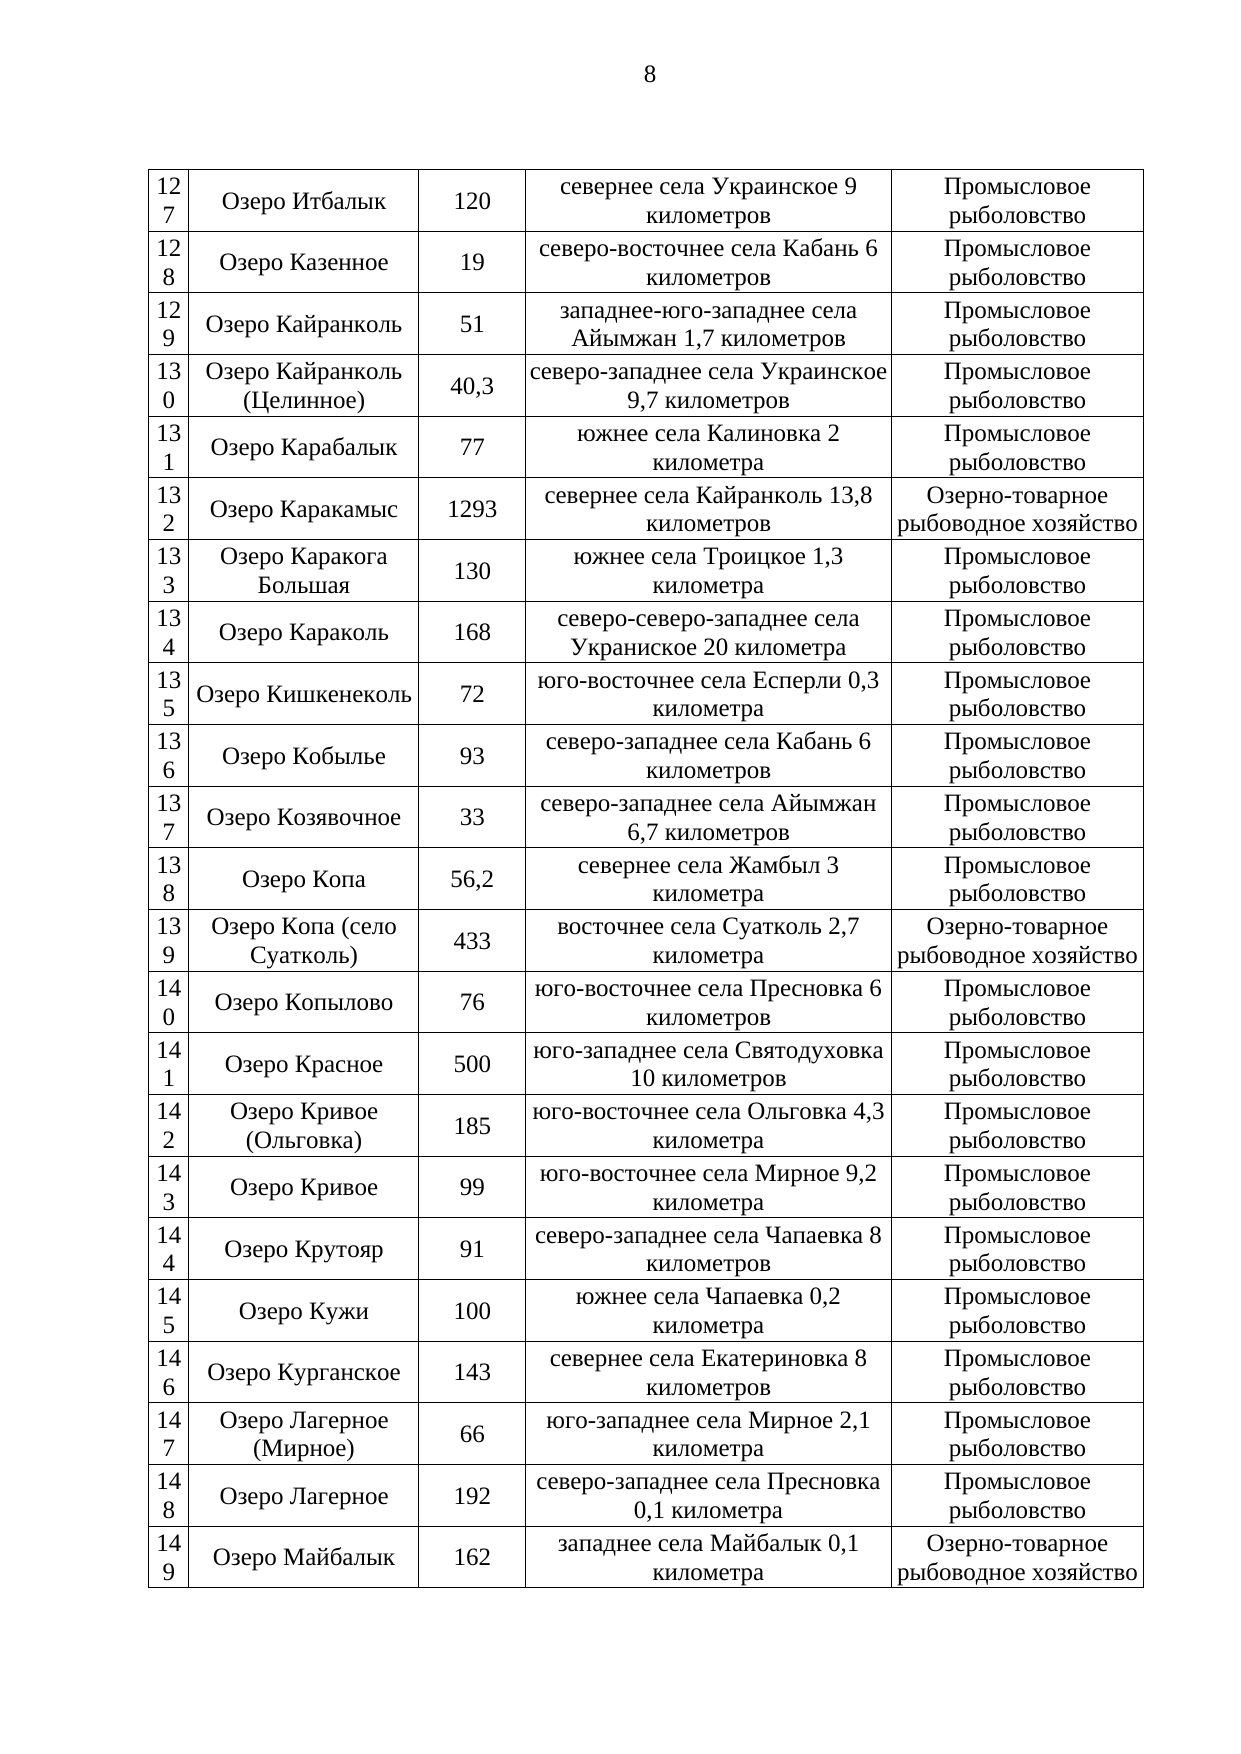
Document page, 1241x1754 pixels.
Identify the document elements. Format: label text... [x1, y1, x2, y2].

table_cell Промысловое рыболовство [892, 1403, 1143, 1464]
table_cell 147 [149, 1403, 188, 1464]
table_cell 145 [149, 1280, 188, 1341]
table_cell Озеро Крутояр [189, 1218, 418, 1279]
table_cell 100 [419, 1280, 525, 1341]
table_cell 66 [419, 1403, 525, 1464]
table_cell 136 [149, 725, 188, 786]
table_cell юго-восточнее села Ольговка 4,3 километра [526, 1095, 891, 1156]
table_cell Озеро Лагерное (Мирное) [189, 1403, 418, 1464]
table_cell 162 [419, 1527, 525, 1587]
table_cell севернее села Екатериновка 8 километров [526, 1342, 891, 1402]
table_cell Озеро Майбалык [189, 1527, 418, 1587]
table_cell Промысловое рыболовство [892, 1218, 1143, 1279]
table_cell Озеро Красное [189, 1033, 418, 1094]
table_cell северо-западнее села Кабань 6 километров [526, 725, 891, 786]
table_cell 56,2 [419, 848, 525, 909]
table_cell 168 [419, 602, 525, 662]
table_cell севернее села Украинское 9 километров [526, 170, 891, 231]
table_cell северо-западнее села Украинское 9,7 километров [526, 355, 891, 416]
table_cell севернее села Жамбыл 3 километра [526, 848, 891, 909]
table_cell 139 [149, 910, 188, 971]
table_cell 120 [419, 170, 525, 231]
table_cell Промысловое рыболовство [892, 1095, 1143, 1156]
table_cell юго-восточнее села Есперли 0,3 километра [526, 663, 891, 724]
table_cell Промысловое рыболовство [892, 663, 1143, 724]
table_cell Озеро Карабалык [189, 417, 418, 477]
table_cell Озеро Кобылье [189, 725, 418, 786]
table_cell 132 [149, 478, 188, 539]
table_cell восточнее села Суатколь 2,7 километра [526, 910, 891, 971]
table_cell южнее села Калиновка 2 километра [526, 417, 891, 477]
table_cell 135 [149, 663, 188, 724]
table_cell 77 [419, 417, 525, 477]
table_cell 141 [149, 1033, 188, 1094]
table_cell юго-восточнее села Пресновка 6 километров [526, 972, 891, 1032]
table_cell 143 [149, 1157, 188, 1217]
table_cell 146 [149, 1342, 188, 1402]
table_cell Промысловое рыболовство [892, 355, 1143, 416]
table_cell 40,3 [419, 355, 525, 416]
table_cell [892, 170, 1143, 231]
table_cell 142 [149, 1095, 188, 1156]
table_cell Озеро Кишкенеколь [189, 663, 418, 724]
table_cell 93 [419, 725, 525, 786]
table_cell 140 [149, 972, 188, 1032]
table_cell 500 [419, 1033, 525, 1094]
table_cell Промысловое рыболовство [892, 725, 1143, 786]
table_cell Озеро Караколь [189, 602, 418, 662]
table_cell Озеро Кривое [189, 1157, 418, 1217]
table_cell Озерно-товарное рыбоводное хозяйство [892, 478, 1143, 539]
table_cell 131 [149, 417, 188, 477]
table_cell северо-западнее села Чапаевка 8 километров [526, 1218, 891, 1279]
table_cell северо-западнее села Пресновка 0,1 километра [526, 1465, 891, 1526]
table_cell Промысловое рыболовство [892, 1465, 1143, 1526]
table_cell Озеро Копа [189, 848, 418, 909]
table_cell Озеро Кайранколь [189, 293, 418, 354]
table_cell юго-западнее села Мирное 2,1 километра [526, 1403, 891, 1464]
table_cell Промысловое рыболовство [892, 602, 1143, 662]
table_cell севернее села Кайранколь 13,8 километров [526, 478, 891, 539]
table_cell Озеро Лагерное [189, 1465, 418, 1526]
table_cell 130 [149, 355, 188, 416]
table_cell Промысловое рыболовство [892, 1342, 1143, 1402]
table_cell Озерно-товарное рыбоводное хозяйство [892, 1527, 1143, 1587]
table_cell 185 [419, 1095, 525, 1156]
table_cell Озеро Курганское [189, 1342, 418, 1402]
table_cell 149 [149, 1527, 188, 1587]
table_cell Промысловое рыболовство [892, 972, 1143, 1032]
table_cell Промысловое рыболовство [892, 1033, 1143, 1094]
table_cell Озеро Кужи [189, 1280, 418, 1341]
table_cell северо-северо-западнее села Украниское 20 километра [526, 602, 891, 662]
table_cell 1293 [419, 478, 525, 539]
table_cell южнее села Чапаевка 0,2 километра [526, 1280, 891, 1341]
table_cell юго-западнее села Святодуховка 10 километров [526, 1033, 891, 1094]
table_cell 143 [419, 1342, 525, 1402]
table_cell 133 [149, 540, 188, 601]
table_cell 138 [149, 848, 188, 909]
table_cell Промысловое рыболовство [892, 417, 1143, 477]
table_cell 433 [419, 910, 525, 971]
table_cell Озеро Итбалык [189, 170, 418, 231]
table_cell 148 [149, 1465, 188, 1526]
table_cell западнее-юго-западнее села Айымжан 1,7 километров [526, 293, 891, 354]
table_cell Промысловое рыболовство [892, 848, 1143, 909]
table_cell 129 [149, 293, 188, 354]
table_cell северо-западнее села Айымжан 6,7 километров [526, 787, 891, 847]
table_cell 137 [149, 787, 188, 847]
table_cell 91 [419, 1218, 525, 1279]
table_cell Озеро Каракога Большая [189, 540, 418, 601]
table_cell 127 [149, 170, 188, 231]
table_cell северо-восточнее села Кабань 6 километров [526, 232, 891, 292]
table_cell Промысловое рыболовство [892, 540, 1143, 601]
table_cell 51 [419, 293, 525, 354]
table_cell Озеро Каракамыс [189, 478, 418, 539]
table_cell 76 [419, 972, 525, 1032]
table_cell 134 [149, 602, 188, 662]
table_cell 130 [419, 540, 525, 601]
table_cell Промысловое рыболовство [892, 232, 1143, 292]
table_cell 128 [149, 232, 188, 292]
table_cell 33 [419, 787, 525, 847]
table_cell Промысловое рыболовство [892, 293, 1143, 354]
table_cell западнее села Майбалык 0,1 километра [526, 1527, 891, 1587]
table_cell Озеро Козявочное [189, 787, 418, 847]
table_cell юго-восточнее села Мирное 9,2 километра [526, 1157, 891, 1217]
table_cell Промысловое рыболовство [892, 1280, 1143, 1341]
table_cell Промысловое рыболовство [892, 787, 1143, 847]
table_cell 99 [419, 1157, 525, 1217]
table_cell Промысловое рыболовство [892, 1157, 1143, 1217]
table_cell южнее села Троицкое 1,3 километра [526, 540, 891, 601]
table_cell Озеро Кривое (Ольговка) [189, 1095, 418, 1156]
table_cell Озеро Кайранколь (Целинное) [189, 355, 418, 416]
table_cell 192 [419, 1465, 525, 1526]
table_cell 144 [149, 1218, 188, 1279]
table_cell 72 [419, 663, 525, 724]
table_cell Озеро Копа (село Суатколь) [189, 910, 418, 971]
table_cell Озеро Копылово [189, 972, 418, 1032]
table_cell Озерно-товарное рыбоводное хозяйство [892, 910, 1143, 971]
table_cell Озеро Казенное [189, 232, 418, 292]
table_cell 19 [419, 232, 525, 292]
